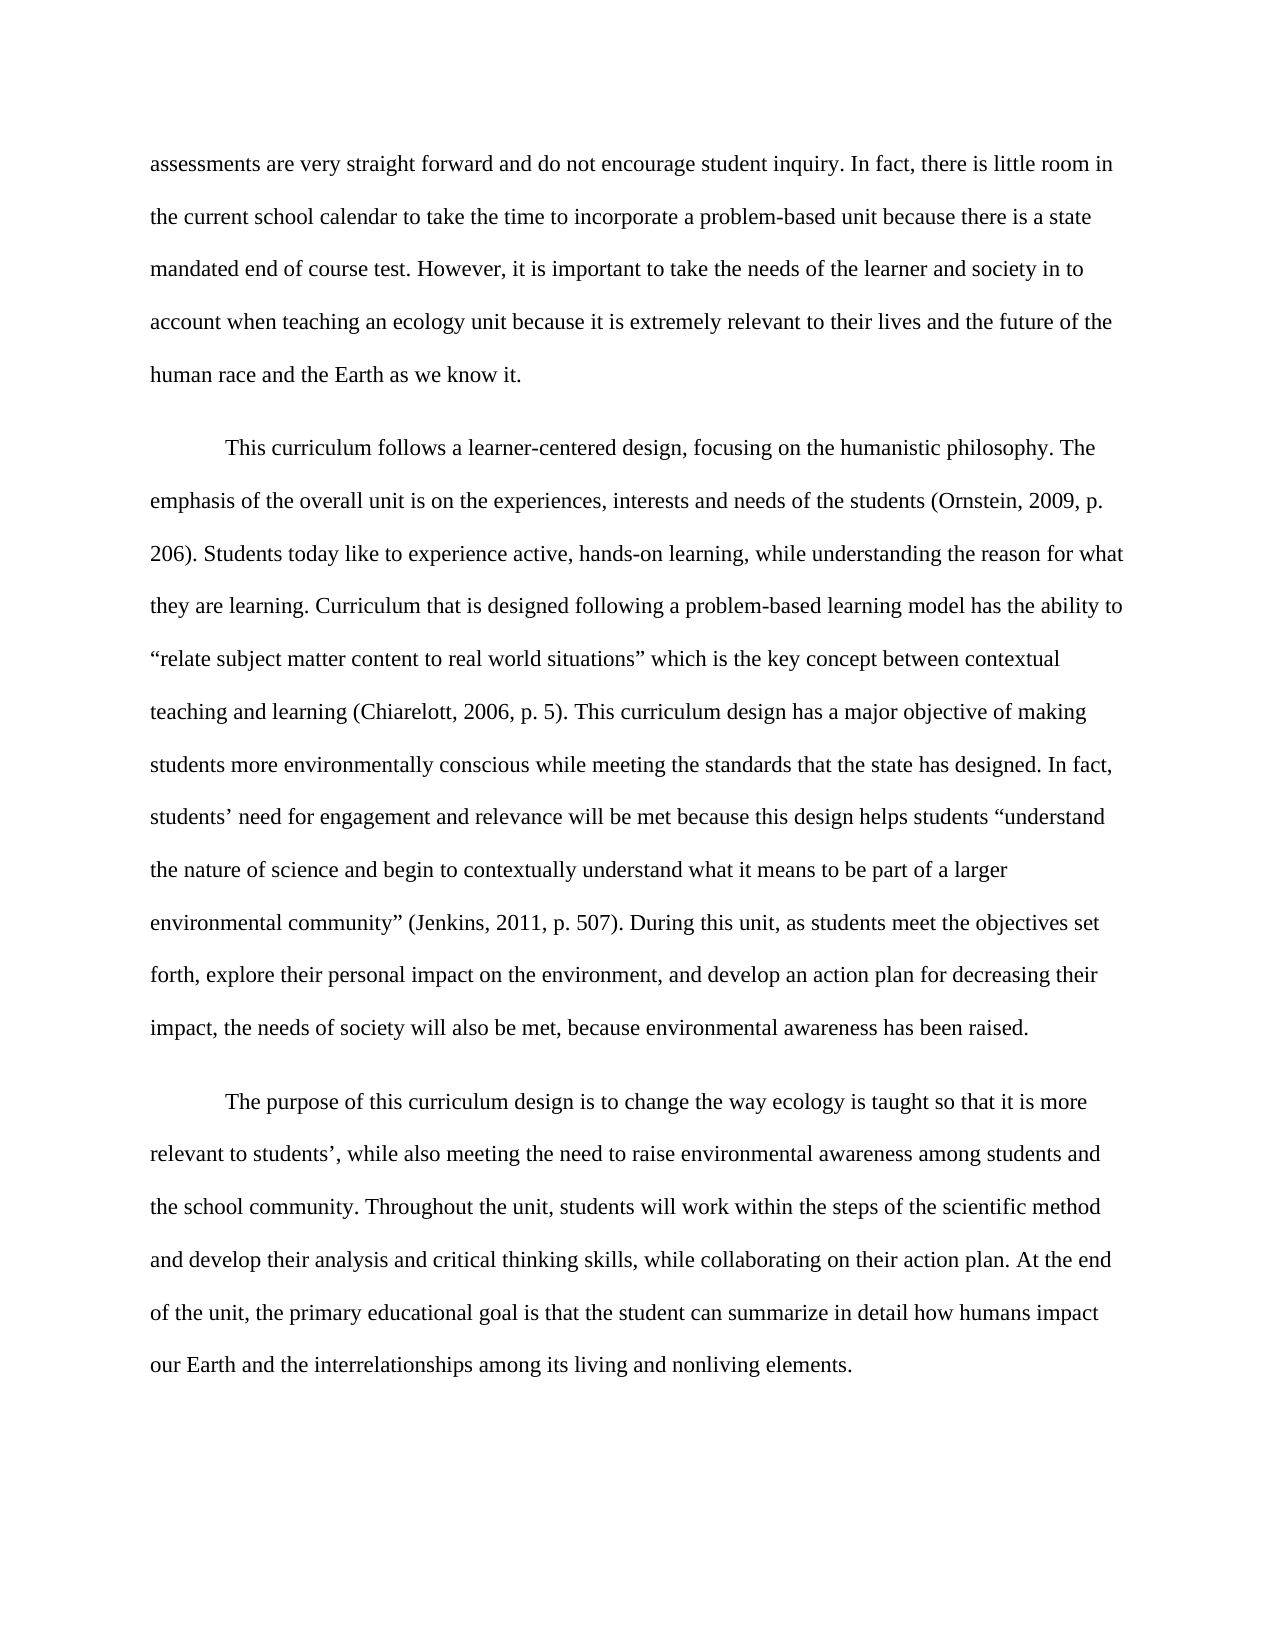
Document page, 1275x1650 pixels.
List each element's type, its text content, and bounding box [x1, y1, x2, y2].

text This curriculum follows a learner-centered design, focusing on the humanistic philosophy. The emphasis of the overall unit is on the experiences, interests and needs of the students (Ornstein, 2009, p. 206). Students today like to experience active, hands-on learning, while understanding the reason for what they are learning. Curriculum that is designed following a problem-based learning model has the ability to “relate subject matter content to real world situations” which is the key concept between contextual teaching and learning (Chiarelott, 2006, p. 5). This curriculum design has a major objective of making students more environmentally conscious while meeting the standards that the state has designed. In fact, students’ need for engagement and relevance will be met because this design helps students “understand the nature of science and begin to contextually understand what it means to be part of a larger environmental community” (Jenkins, 2011, p. 507). During this unit, as students meet the objectives set forth, explore their personal impact on the environment, and develop an action plan for decreasing their impact, the needs of society will also be met, because environmental awareness has been raised. [150, 434, 1125, 1041]
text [150, 150, 1125, 387]
text The purpose of this curriculum design is to change the way ecology is taught so that it is more relevant to students’, while also meeting the need to raise environmental awareness among students and the school community. Throughout the unit, students will work within the steps of the scientific method and develop their analysis and critical thinking skills, while collaborating on their action plan. At the end of the unit, the primary educational goal is that the student can summarize in detail how humans impact our Earth and the interrelationships among its living and nonliving elements. [150, 1088, 1125, 1378]
